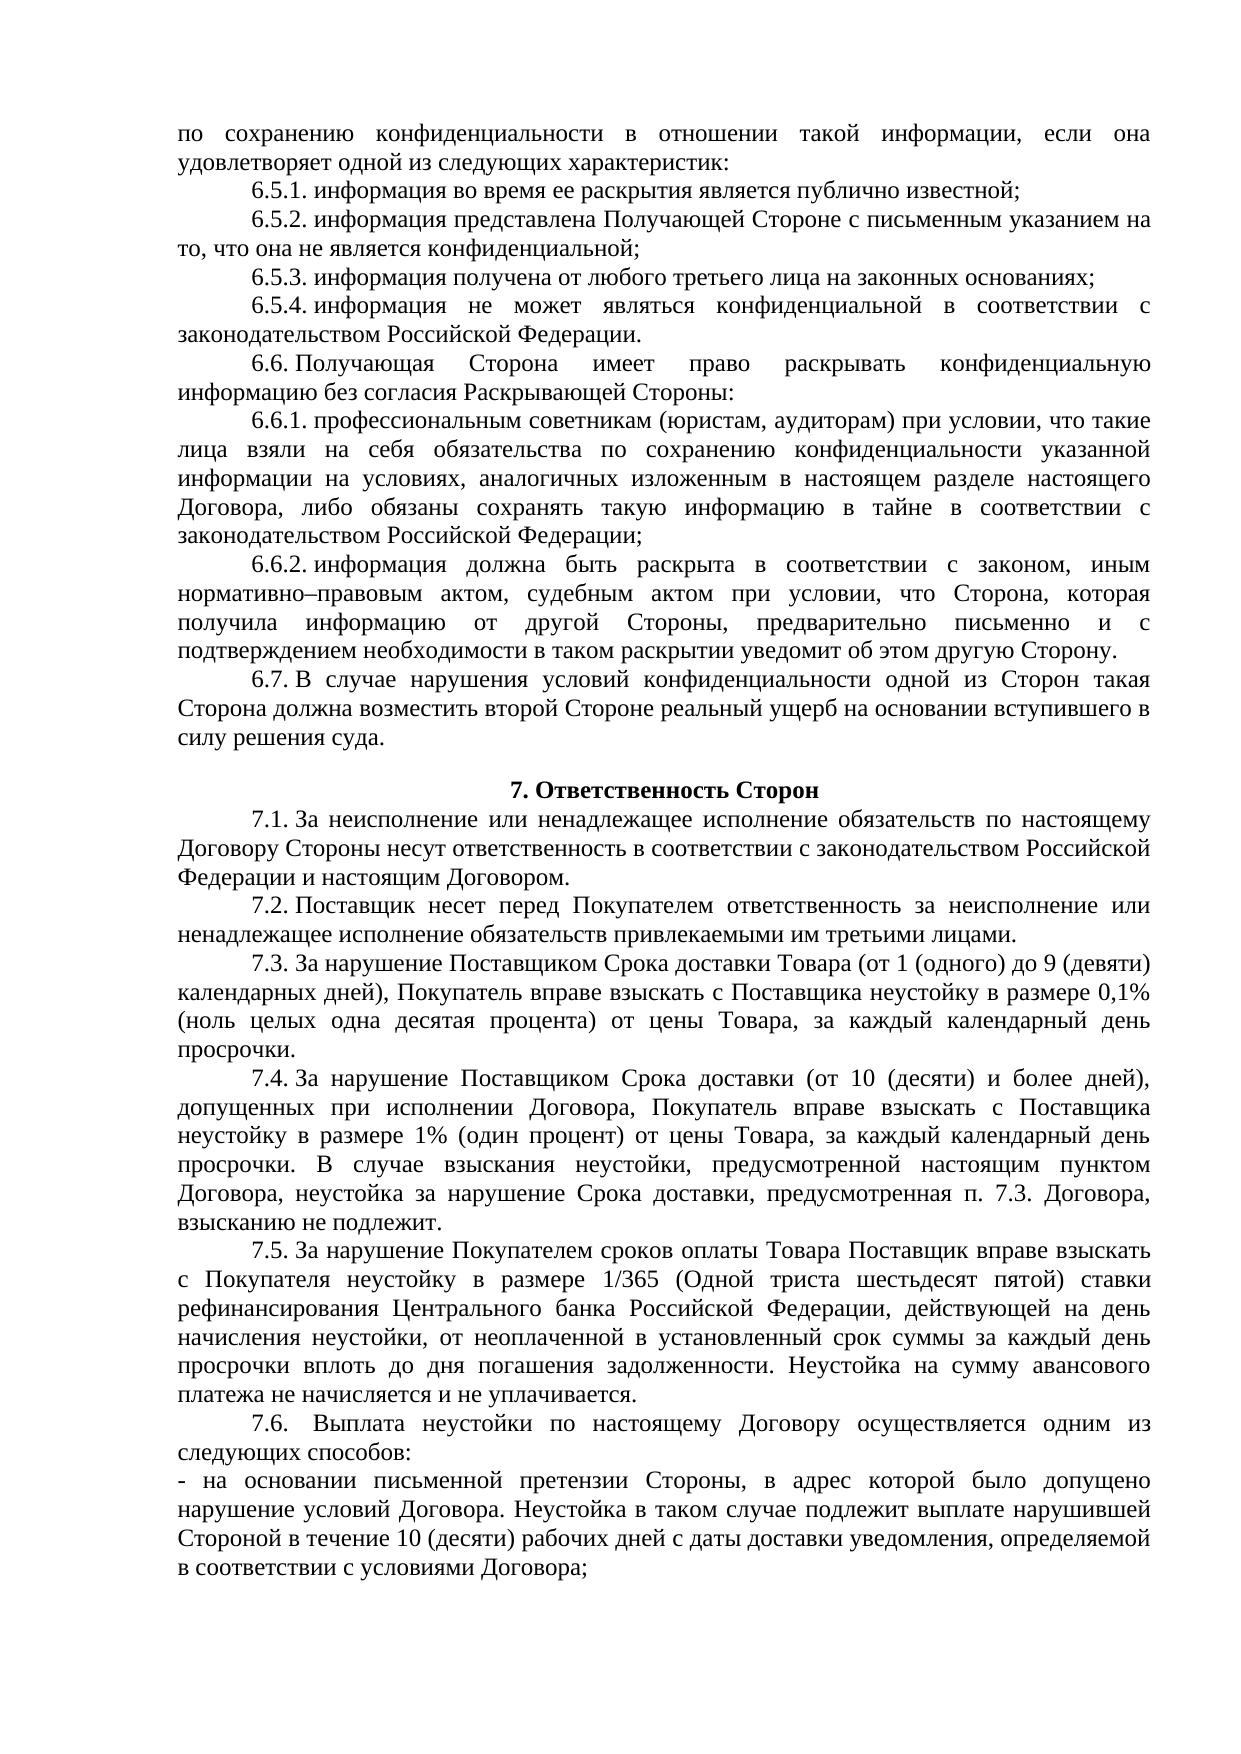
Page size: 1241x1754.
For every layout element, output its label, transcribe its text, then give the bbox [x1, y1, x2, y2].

list Поставщик несет перед Покупателем ответственность за неисполнение или ненадлежащее исполнение обязательств привлекаемыми им третьими лицами. [177, 891, 1152, 948]
list За нарушение Поставщиком Срока доставки Товара (от 1 (одного) до 9 (девяти) календарных дней), Покупатель вправе взыскать с Поставщика неустойку в размере 0,1% (ноль целых одна десятая процента) от цены Товара, за каждый календарный день просрочки. [177, 948, 1152, 1063]
list профессиональным советникам (юристам, аудиторам) при условии, что такие лица взяли на себя обязательства по сохранению конфиденциальности указанной информации на условиях, аналогичных изложенным в настоящем разделе настоящего Договора, либо обязаны сохранять такую информацию в тайне в соответствии с законодательством Российской Федерации; [177, 406, 1152, 549]
list Получающая Сторона имеет право раскрывать конфиденциальную информацию без согласия Раскрывающей Стороны: [177, 348, 1152, 406]
list информация не может являться конфиденциальной в соответствии с законодательством Российской Федерации. [177, 291, 1152, 348]
list информация должна быть раскрыта в соответствии с законом, иным нормативно–правовым актом, судебным актом при условии, что Сторона, которая получила информацию от другой Стороны, предварительно письменно и с подтверждением необходимости в таком раскрытии уведомит об этом другую Сторону. [177, 549, 1152, 664]
list Выплата неустойки по настоящему Договору осуществляется одним из следующих способов: [177, 1408, 1152, 1466]
list За нарушение Поставщиком Срока доставки (от 10 (десяти) и более дней), допущенных при исполнении Договора, Покупатель вправе взыскать с Поставщика неустойку в размере 1% (один процент) от цены Товара, за каждый календарный день просрочки. В случае взыскания неустойки, предусмотренной настоящим пунктом Договора, неустойка за нарушение Срока доставки, предусмотренная п. 7.3. Договора, взысканию не подлежит. [177, 1063, 1152, 1236]
list За неисполнение или ненадлежащее исполнение обязательств по настоящему Договору Стороны несут ответственность в соответствии с законодательством Российской Федерации и настоящим Договором. [177, 804, 1152, 891]
text - на основании письменной претензии Стороны, в адрес которой было допущено нарушение условий Договора. Неустойка в таком случае подлежит выплате нарушившей Стороной в течение 10 (десяти) рабочих дней с даты доставки уведомления, определяемой в соответствии с условиями Договора; [177, 1466, 1152, 1581]
list информация получена от любого третьего лица на законных основаниях; [177, 262, 1152, 291]
list В случае нарушения условий конфиденциальности одной из Сторон такая Сторона должна возместить второй Стороне реальный ущерб на основании вступившего в силу решения суда. [177, 664, 1152, 751]
list Ответственность Сторон [177, 776, 1152, 804]
list информация представлена Получающей Стороне с письменным указанием на то, что она не является конфиденциальной; [177, 204, 1152, 262]
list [177, 118, 1152, 176]
list информация во время ее раскрытия является публично известной; [177, 176, 1152, 204]
list За нарушение Покупателем сроков оплаты Товара Поставщик вправе взыскать с Покупателя неустойку в размере 1/365 (Одной триста шестьдесят пятой) ставки рефинансирования Центрального банка Российской Федерации, действующей на день начисления неустойки, от неоплаченной в установленный срок суммы за каждый день просрочки вплоть до дня погашения задолженности. Неустойка на сумму авансового платежа не начисляется и не уплачивается. [177, 1236, 1152, 1408]
